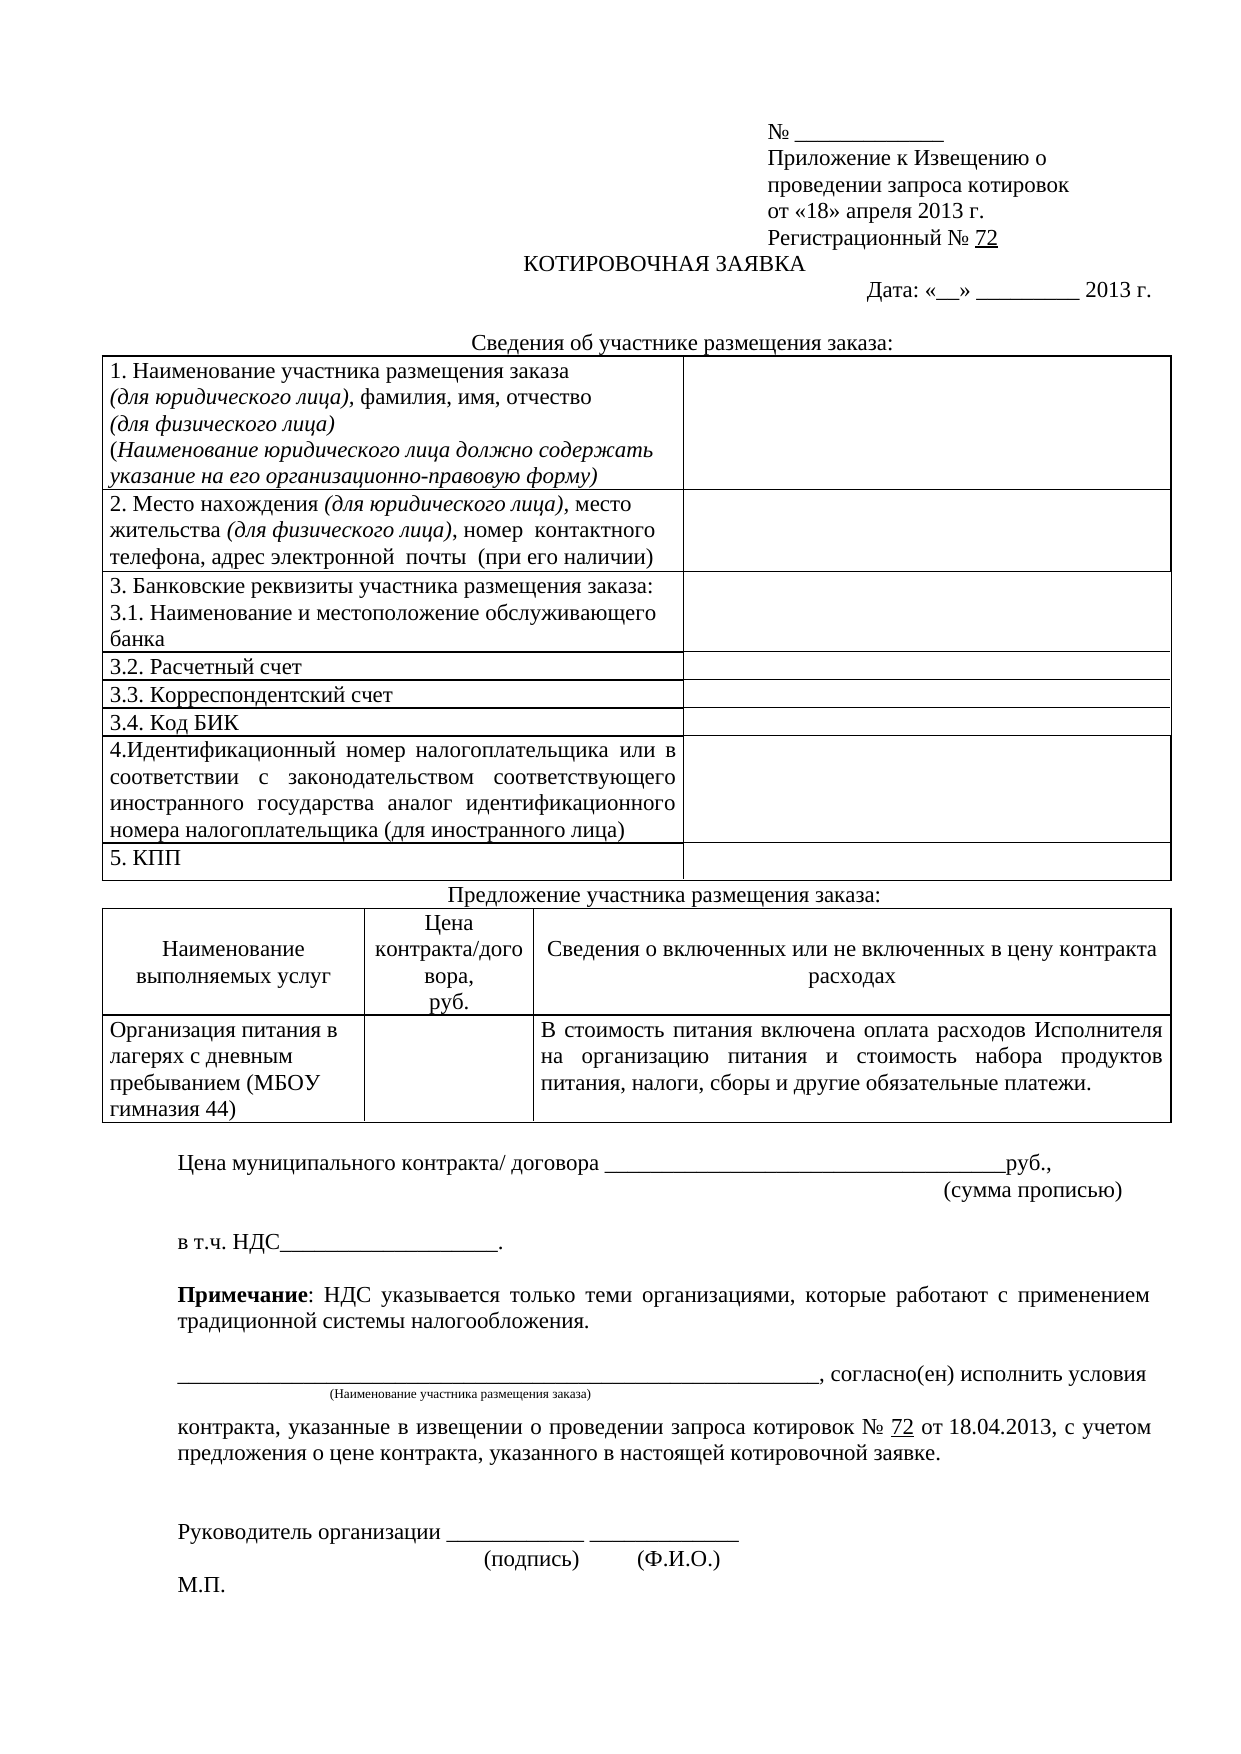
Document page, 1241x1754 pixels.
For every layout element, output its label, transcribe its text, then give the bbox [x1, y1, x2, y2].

table_cell Организация питания в лагерях с дневным пребыванием (МБОУ гимназия 44) [103, 1016, 364, 1121]
text Примечание: НДС указывается только теми организациями, которые работают с применением традиционной системы налогообложения. [177, 1281, 1152, 1334]
text Дата: «__» _________ 2013 г. [177, 276, 1152, 303]
table_cell [684, 572, 1171, 651]
table_cell 2. Место нахождения (для юридического лица), место жительства (для физического лица), номер контактного телефона, адрес электронной почты (при его наличии) [103, 490, 683, 571]
text (подпись) (Ф.И.О.) [177, 1544, 1152, 1571]
text проведении запроса котировок [767, 171, 1152, 197]
text № _____________ [767, 118, 1152, 144]
table_cell 3.4. Код БИК [103, 709, 683, 735]
table_header Сведения о включенных или не включенных в цену контракта расходах [534, 909, 1170, 1014]
table_cell 4.Идентификационный номер налогоплательщика или в соответствии с законодательством соответствующего иностранного государства аналог идентификационного номера налогоплательщика (для иностранного лица) [103, 737, 683, 842]
table_cell [684, 651, 1171, 679]
text М.П. [177, 1571, 1152, 1597]
table_header Наименование выполняемых услуг [103, 909, 364, 1014]
text ________________________________________________________, согласно(ен) исполнить условия [177, 1360, 1152, 1386]
text (сумма прописью) [177, 1176, 1152, 1202]
table_cell [365, 1016, 533, 1121]
table_cell 3. Банковские реквизиты участника размещения заказа: 3.1. Наименование и местоположение обслуживающего банка [103, 572, 683, 651]
text Сведения об участнике размещения заказа: [140, 329, 1152, 355]
table_cell [684, 843, 1170, 879]
text Руководитель организации ____________ _____________ [177, 1518, 1152, 1544]
text (Наименование участника размещения заказа) [177, 1386, 1152, 1413]
text Предложение участника размещения заказа: [177, 881, 1152, 907]
table_cell 3.3. Корреспондентский счет [103, 681, 683, 707]
table_cell [684, 736, 1170, 842]
table_cell 5. КПП [103, 844, 683, 879]
table_header [684, 357, 1170, 489]
table_cell В стоимость питания включена оплата расходов Исполнителя на организацию питания и стоимость набора продуктов питания, налоги, сборы и другие обязательные платежи. [534, 1016, 1170, 1121]
text контракта, указанные в извещении о проведении запроса котировок № 72 от 18.04.2013, с учетом предложения о цене контракта, указанного в настоящей котировочной заявке. [177, 1413, 1152, 1466]
table_cell [684, 707, 1171, 735]
text Регистрационный № 72 [767, 223, 1152, 250]
text Приложение к Извещению о [767, 144, 1152, 171]
table_cell [684, 490, 1170, 571]
table_cell [684, 679, 1171, 707]
text КОТИРОВОЧНАЯ ЗАЯВКА [177, 250, 1152, 276]
text Цена муниципального контракта/ договора ___________________________________руб., [177, 1149, 1152, 1176]
table_cell 3.2. Расчетный счет [103, 653, 683, 679]
text в т.ч. НДС___________________. [177, 1228, 1152, 1255]
table_header Цена контракта/договора, руб. [365, 909, 533, 1014]
table_header 1. Наименование участника размещения заказа (для юридического лица), фамилия, имя, отчество (для физического лица) (Наименование юридического лица должно содержать указание на его организационно-правовую форму) [103, 357, 683, 489]
text от «18» апреля 2013 г. [767, 197, 1152, 223]
